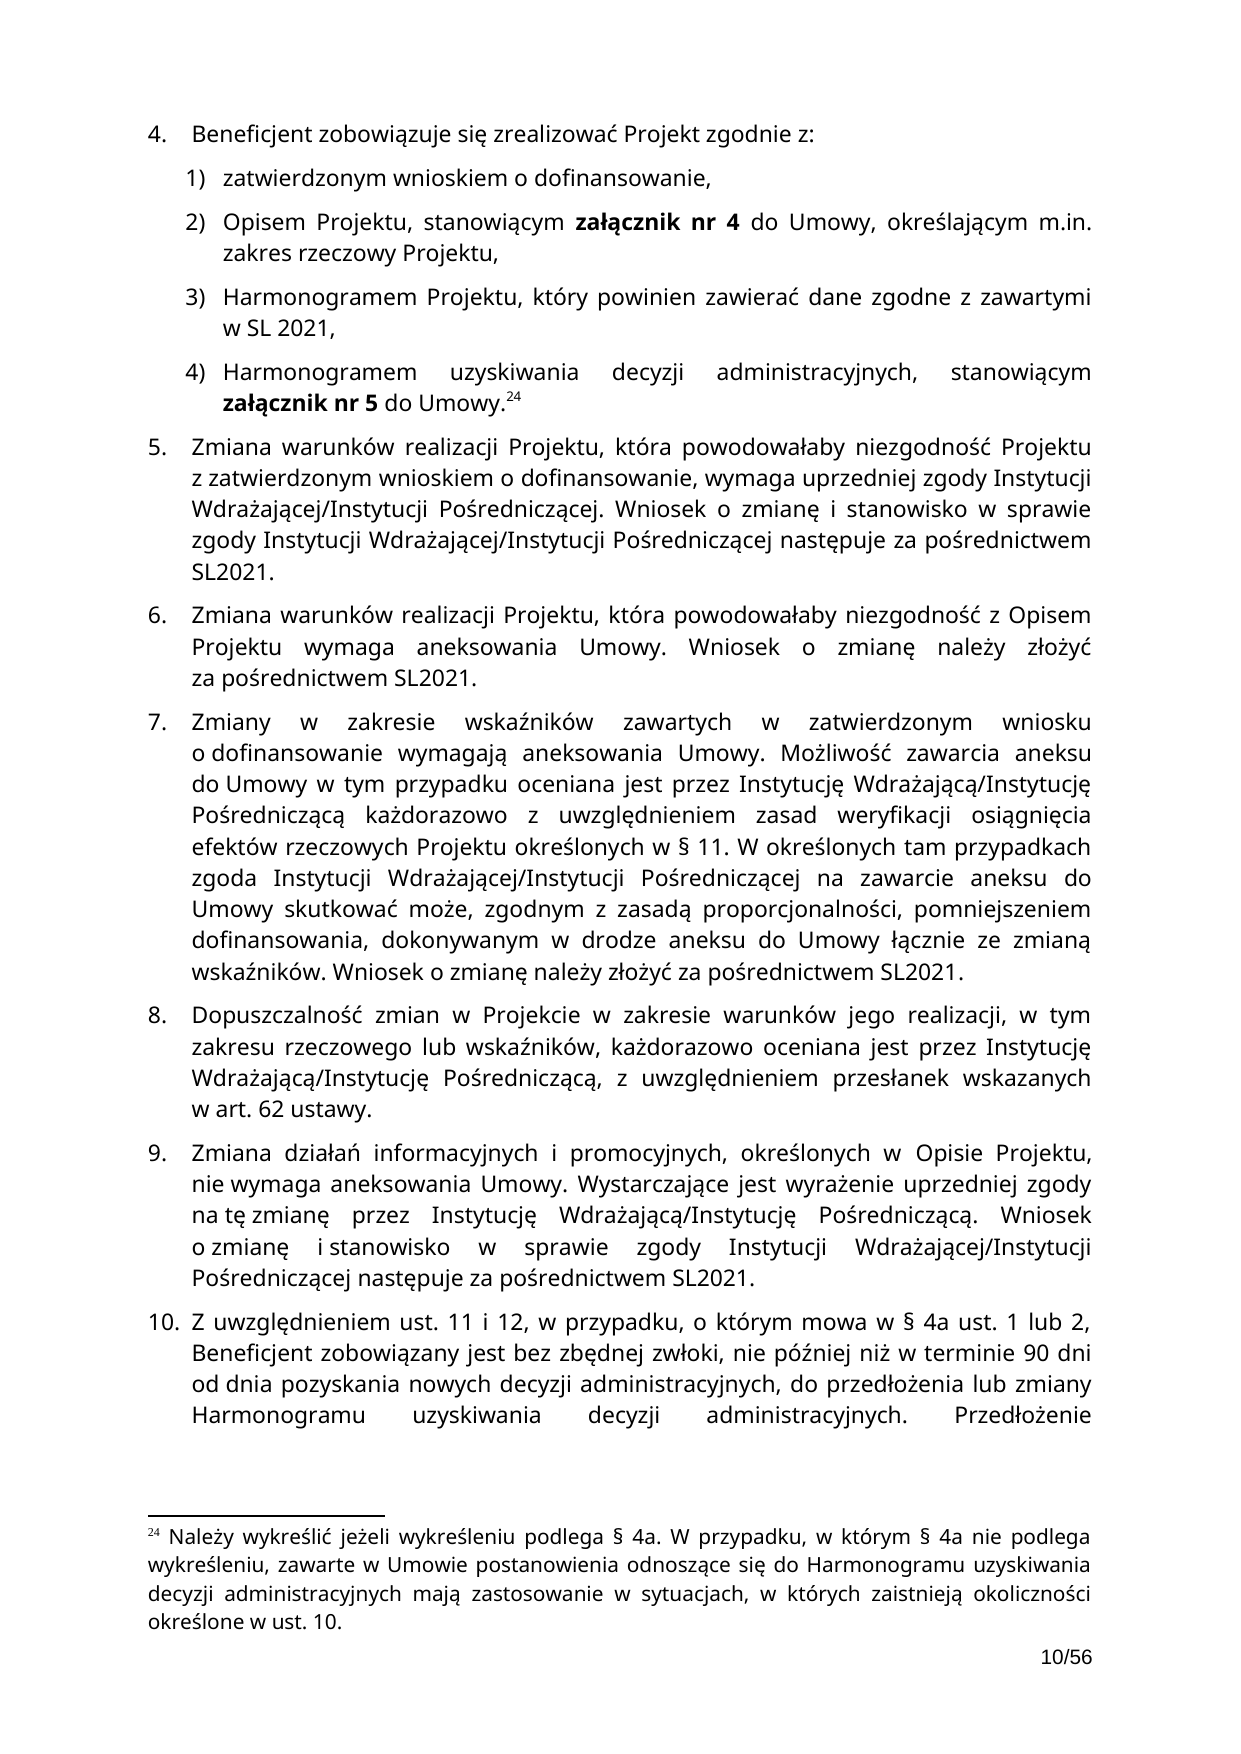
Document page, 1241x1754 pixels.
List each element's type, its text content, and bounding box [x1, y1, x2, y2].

list zatwierdzonym wnioskiem o dofinansowanie, [185, 162, 1092, 193]
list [148, 1306, 1092, 1431]
list Dopuszczalność zmian w Projekcie w zakresie warunków jego realizacji, w tym zakresu rzeczowego lub wskaźników, każdorazowo oceniana jest przez Instytucję Wdrażającą/Instytucję Pośredniczącą, z uwzględnieniem przesłanek wskazanych w art. 62 ustawy. [148, 999, 1092, 1124]
list Zmiana warunków realizacji Projektu, która powodowałaby niezgodność Projektu z zatwierdzonym wnioskiem o dofinansowanie, wymaga uprzedniej zgody Instytucji Wdrażającej/Instytucji Pośredniczącej. Wniosek o zmianę i stanowisko w sprawie zgody Instytucji Wdrażającej/Instytucji Pośredniczącej następuje za pośrednictwem SL2021. [148, 431, 1092, 587]
list Harmonogramem uzyskiwania decyzji administracyjnych, stanowiącym załącznik nr 5 do Umowy. [185, 356, 1092, 418]
list Harmonogramem Projektu, który powinien zawierać dane zgodne z zawartymi w SL 2021, [185, 281, 1092, 343]
list Beneficjent zobowiązuje się zrealizować Projekt zgodnie z: [148, 118, 1092, 149]
list Zmiana działań informacyjnych i promocyjnych, określonych w Opisie Projektu, nie wymaga aneksowania Umowy. Wystarczające jest wyrażenie uprzedniej zgody na tę zmianę przez Instytucję Wdrażającą/Instytucję Pośredniczącą. Wniosek o zmianę i stanowisko w sprawie zgody Instytucji Wdrażającej/Instytucji Pośredniczącej następuje za pośrednictwem SL2021. [148, 1137, 1092, 1293]
list Opisem Projektu, stanowiącym załącznik nr 4 do Umowy, określającym m.in. zakres rzeczowy Projektu, [185, 206, 1092, 268]
list Zmiana warunków realizacji Projektu, która powodowałaby niezgodność z Opisem Projektu wymaga aneksowania Umowy. Wniosek o zmianę należy złożyć za pośrednictwem SL2021. [148, 599, 1092, 693]
list Zmiany w zakresie wskaźników zawartych w zatwierdzonym wniosku o dofinansowanie wymagają aneksowania Umowy. Możliwość zawarcia aneksu do Umowy w tym przypadku oceniana jest przez Instytucję Wdrażającą/Instytucję Pośredniczącą każdorazowo z uwzględnieniem zasad weryfikacji osiągnięcia efektów rzeczowych Projektu określonych w § 11. W określonych tam przypadkach zgoda Instytucji Wdrażającej/Instytucji Pośredniczącej na zawarcie aneksu do Umowy skutkować może, zgodnym z zasadą proporcjonalności, pomniejszeniem dofinansowania, dokonywanym w drodze aneksu do Umowy łącznie ze zmianą wskaźników. Wniosek o zmianę należy złożyć za pośrednictwem SL2021. [148, 706, 1092, 987]
